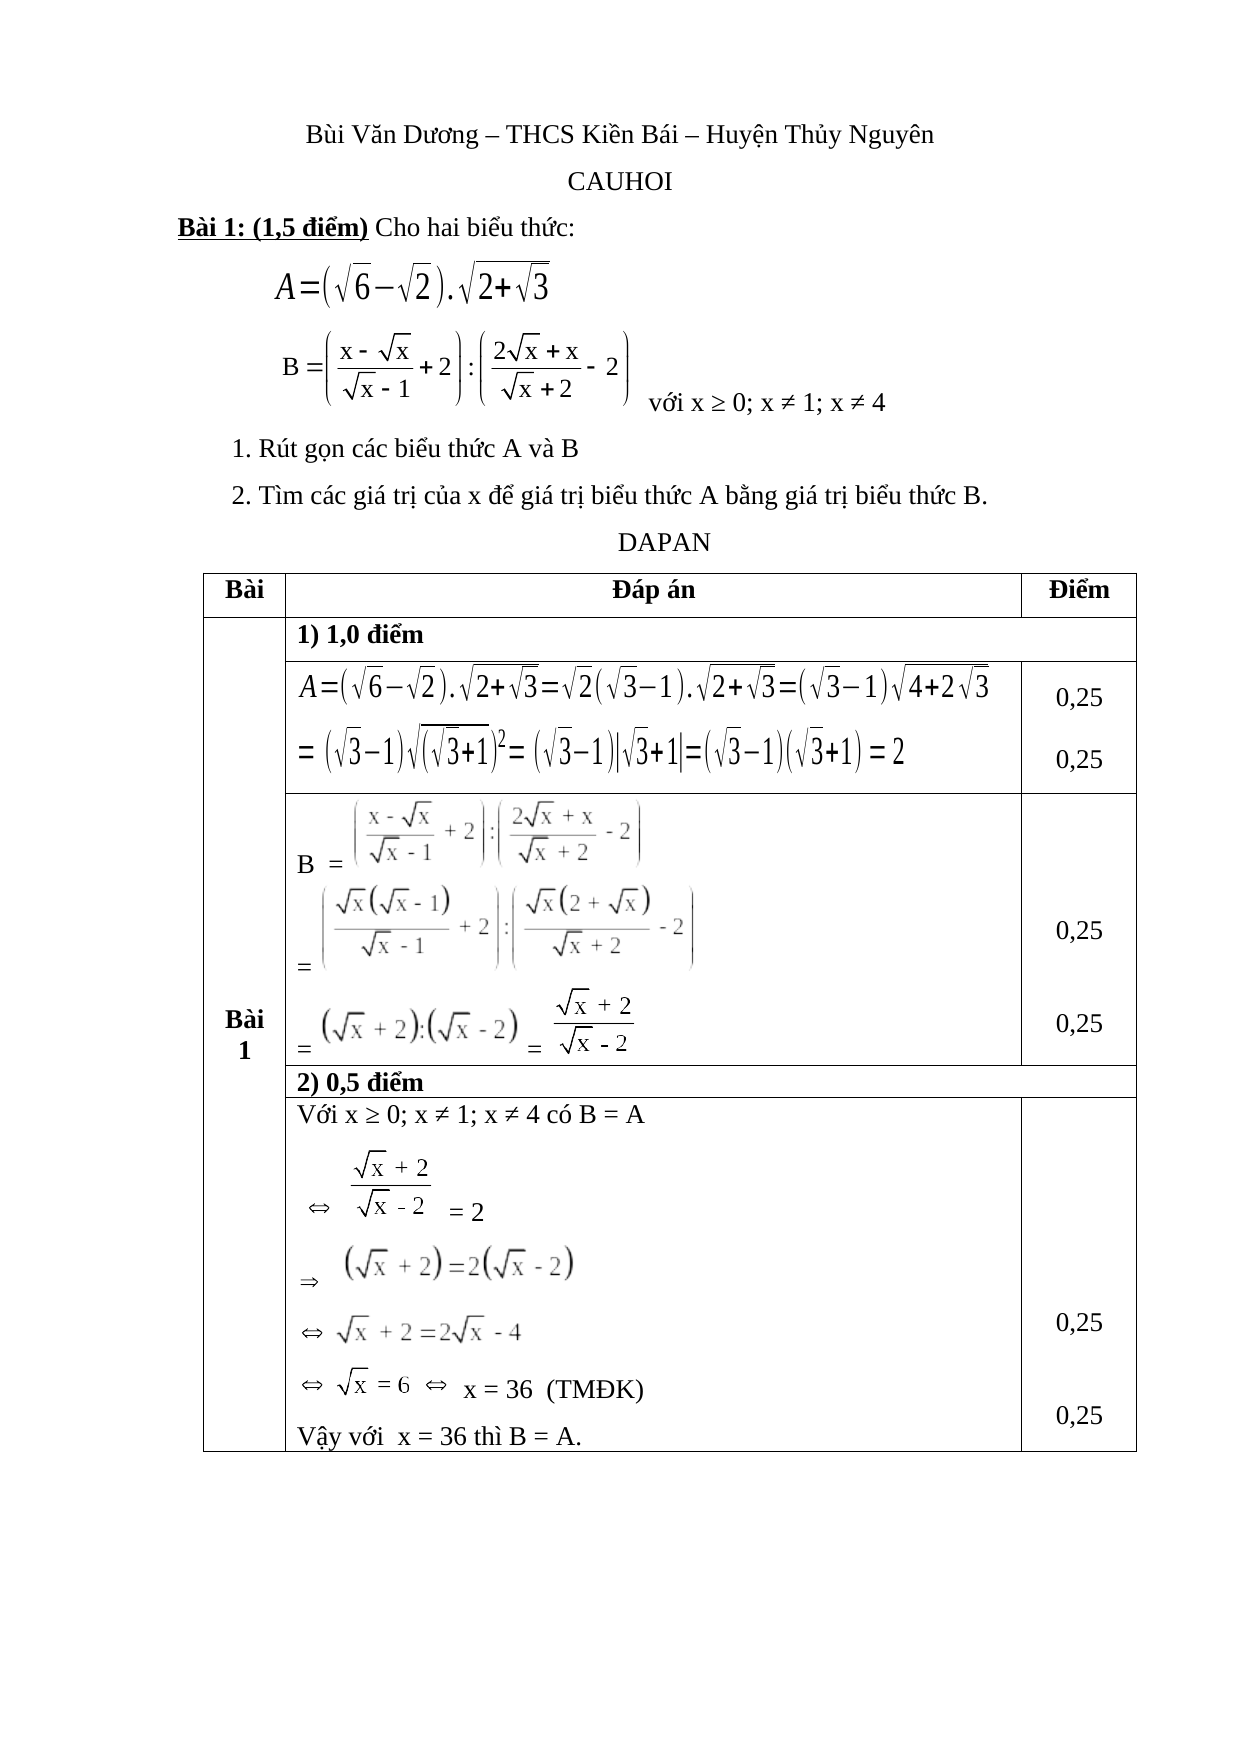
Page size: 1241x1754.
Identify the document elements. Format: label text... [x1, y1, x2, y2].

table_cell B = = = = [286, 794, 1021, 1065]
text CAUHOI [177, 165, 1063, 196]
table_cell Bài 1 [204, 618, 285, 1451]
table_header Điểm [1022, 574, 1136, 617]
table_header Bài [204, 574, 285, 617]
table_cell 0,25 0,25 [1022, 662, 1136, 793]
text Bài 1: (1,5 điểm) Cho hai biểu thức: [177, 211, 1063, 243]
table_header Đáp án [286, 574, 1021, 617]
text Bùi Văn Dương – THCS Kiền Bái – Huyện Thủy Nguyên [177, 118, 1063, 149]
text 1. Rút gọn các biểu thức A và B [177, 432, 1152, 464]
text DAPAN [177, 526, 1152, 557]
table_cell [286, 662, 1021, 793]
table_cell Với x ≥ 0; x ≠ 1; x ≠ 4 có B = A = 2 x = 36 (TMĐK) Vậy với x = 36 thì B = A. [286, 1098, 1021, 1451]
table_cell 1) 1,0 điểm [286, 618, 1136, 661]
text 2. Tìm các giá trị của x để giá trị biểu thức A bằng giá trị biểu thức B. [177, 479, 1152, 510]
table_cell 0,25 0,25 [1022, 794, 1136, 1065]
table_cell 2) 0,5 điểm [286, 1066, 1136, 1097]
text với x ≥ 0; x ≠ 1; x ≠ 4 [177, 327, 1152, 417]
table_cell 0,25 0,25 [1022, 1098, 1136, 1451]
